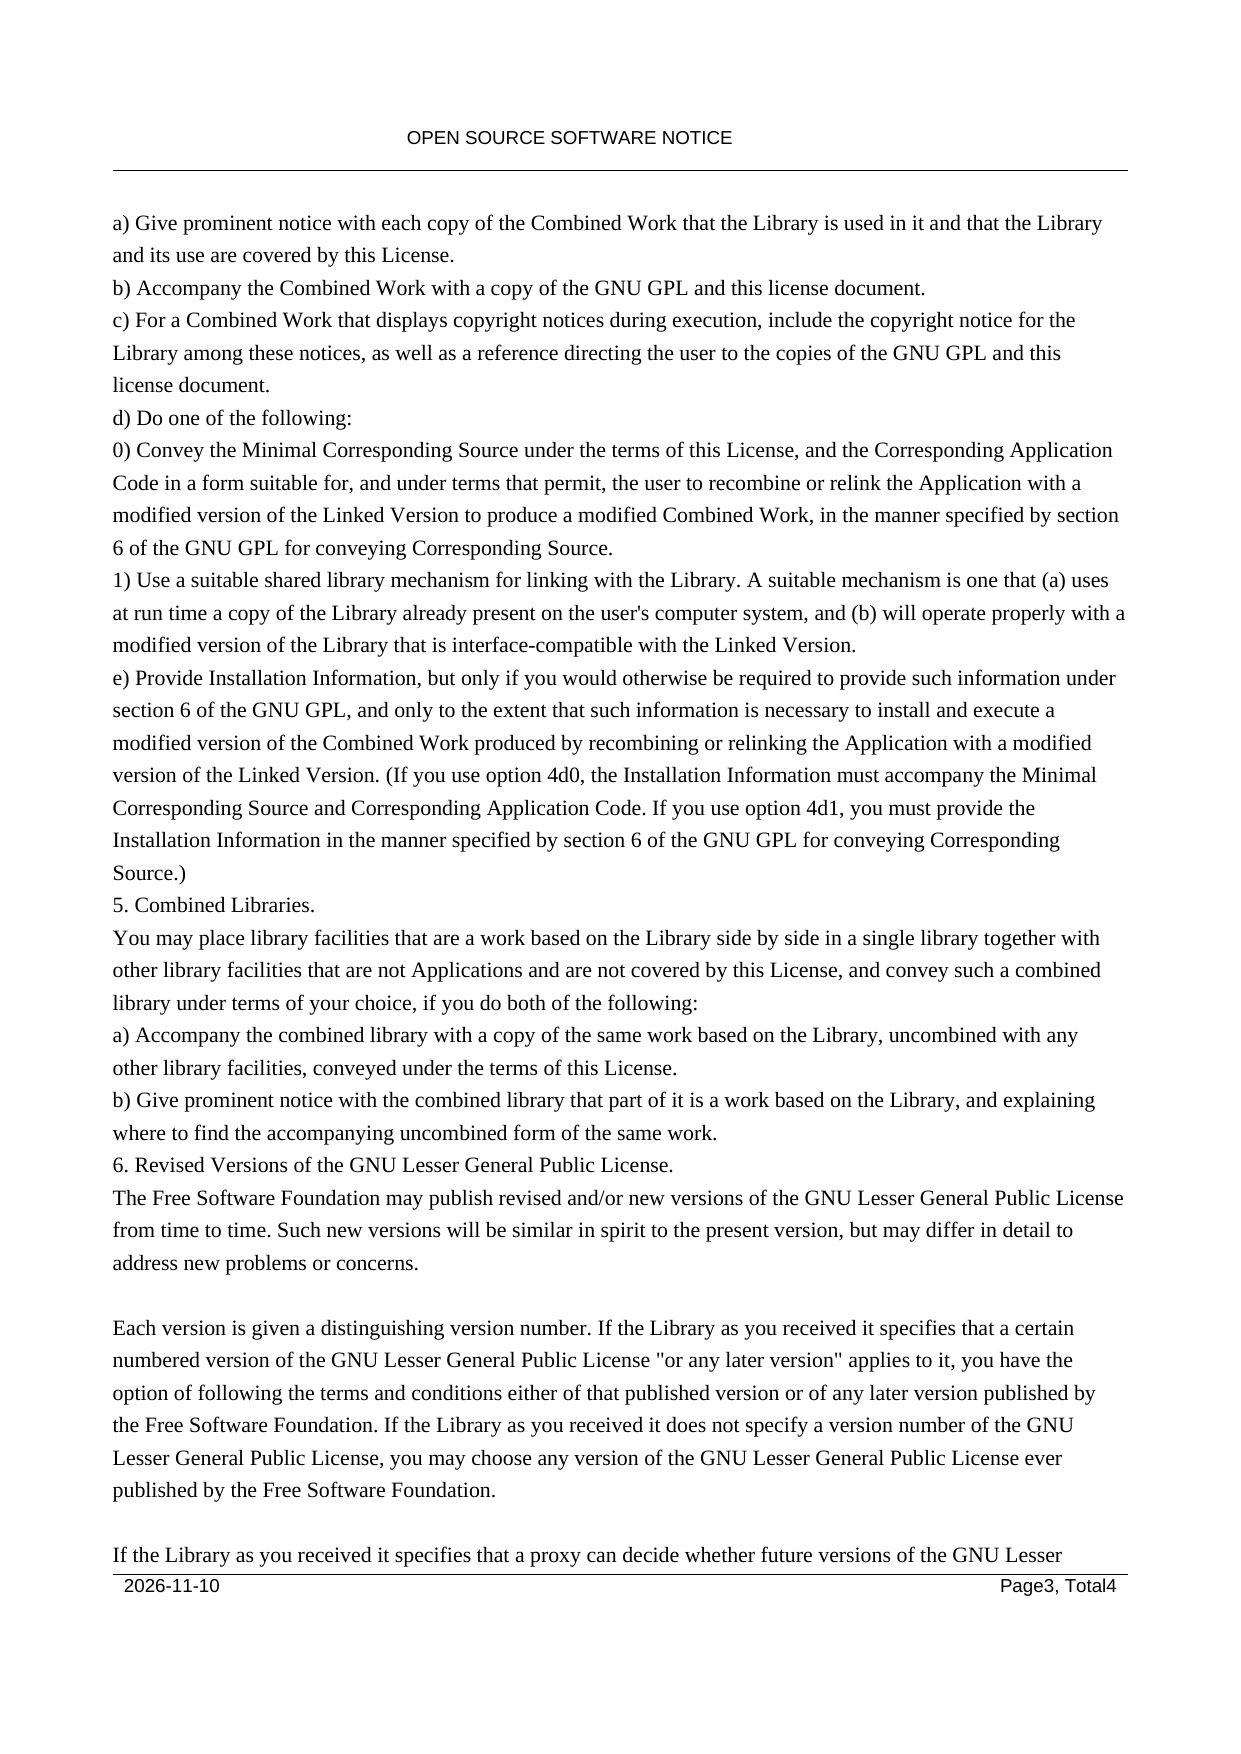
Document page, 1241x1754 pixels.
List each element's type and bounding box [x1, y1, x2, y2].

text [112, 206, 1128, 1571]
